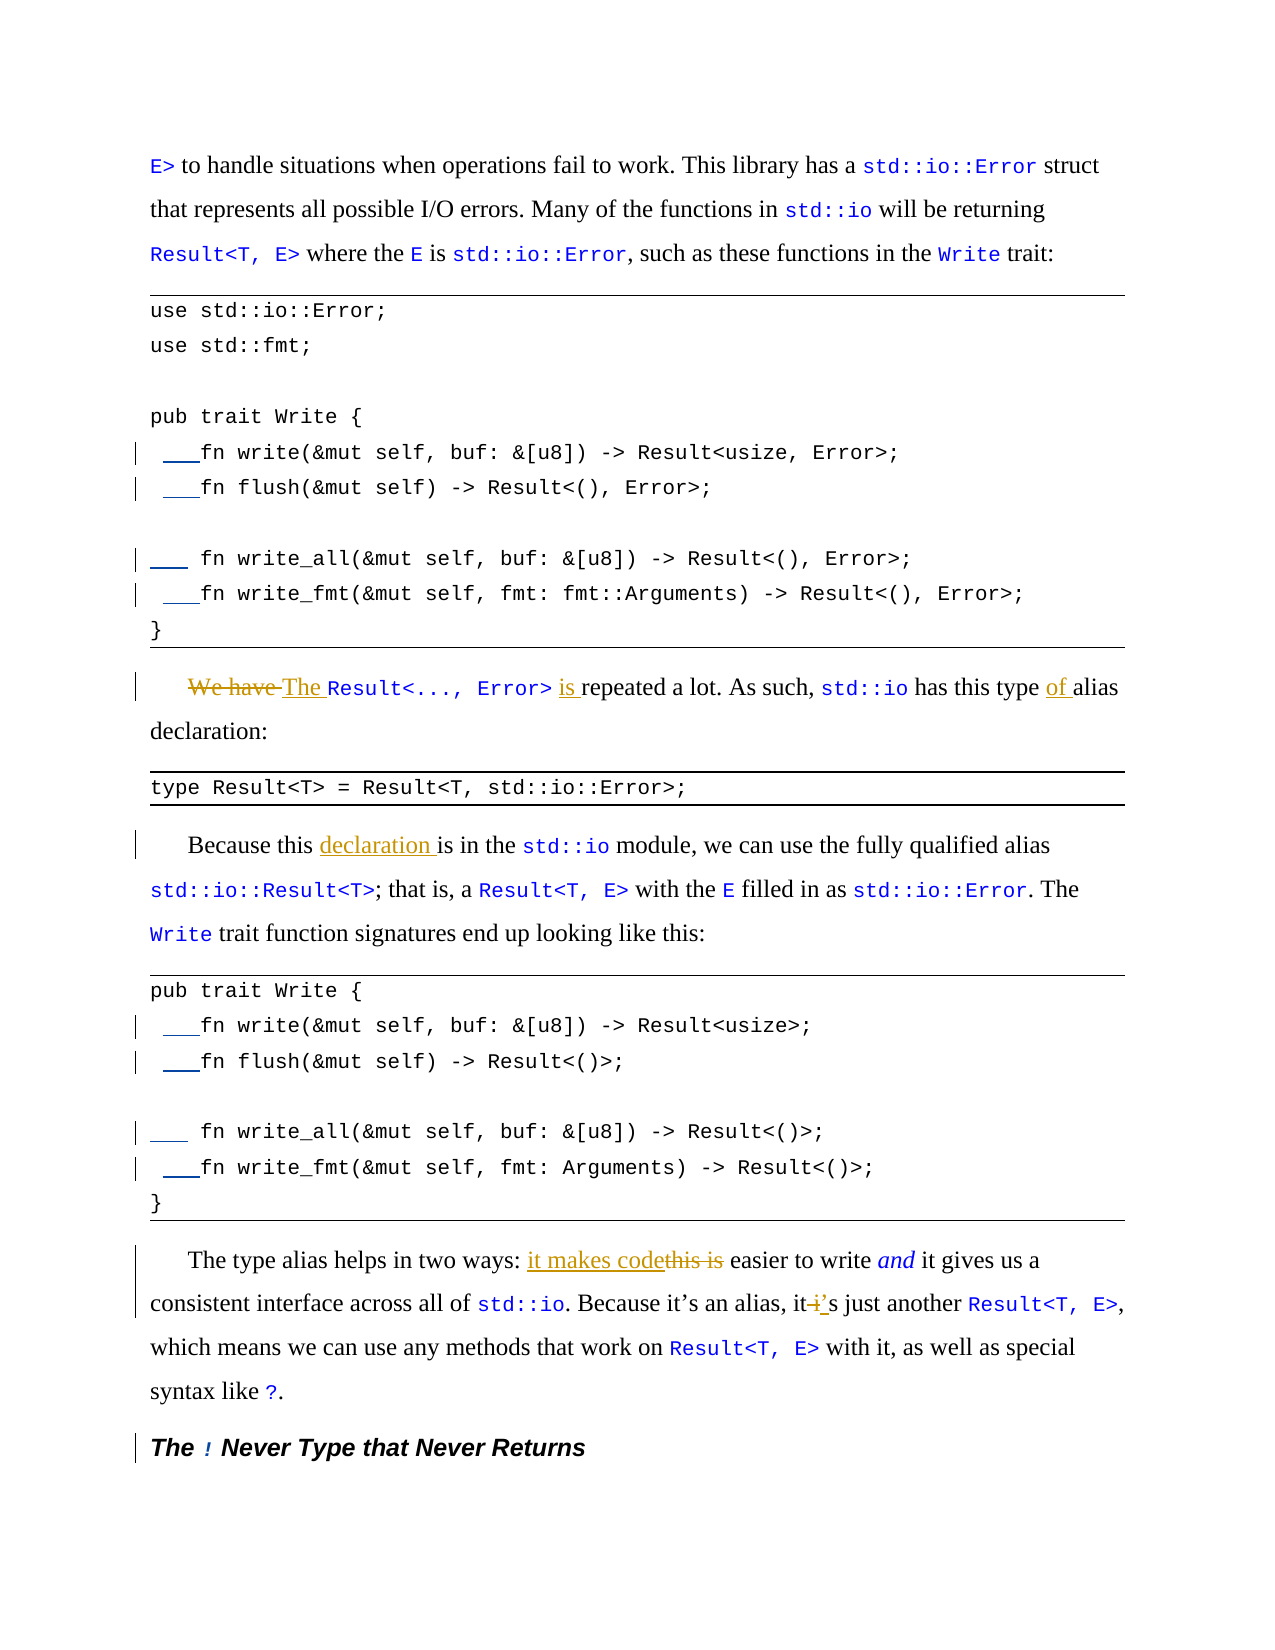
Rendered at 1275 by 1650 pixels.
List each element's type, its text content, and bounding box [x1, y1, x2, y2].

text Result<..., Error> repeated a lot. As such, std::io has this type alias declaration: [150, 672, 1125, 744]
text } [150, 1192, 1125, 1220]
text fn write_all(&mut self, buf: &[u8]) -> Result<()>; [150, 1121, 1125, 1145]
text fn write_all(&mut self, buf: &[u8]) -> Result<(), Error>; [150, 548, 1125, 572]
text use std::fmt; [150, 335, 1125, 359]
text pub trait Write { [150, 976, 1125, 1003]
text fn write_fmt(&mut self, fmt: fmt::Arguments) -> Result<(), Error>; [150, 583, 1125, 607]
text type Result<T> = Result<T, std::io::Error>; [150, 773, 1125, 804]
text fn flush(&mut self) -> Result<(), Error>; [150, 477, 1125, 501]
text fn write_fmt(&mut self, fmt: Arguments) -> Result<()>; [150, 1157, 1125, 1181]
text pub trait Write { [150, 406, 1125, 430]
text Because this is in the std::io module, we can use the fully qualified alias std::io::Result<T>; that is, a Result<T, E> with the E filled in as std::io::Error. The Write trait function signatures end up looking like this: [150, 830, 1125, 947]
text use std::io::Error; [150, 296, 1125, 324]
text fn write(&mut self, buf: &[u8]) -> Result<usize>; [150, 1015, 1125, 1039]
text The type alias helps in two ways: easier to write and it gives us a consistent interface across all of std::io. Because it’s an alias, its just another Result<T, E>, which means we can use any methods that work on Result<T, E> with it, as well as special syntax like ?. [150, 1245, 1125, 1406]
text fn flush(&mut self) -> Result<()>; [150, 1051, 1125, 1074]
text The ! Never Type that Never Returns [150, 1433, 1125, 1463]
text } [150, 619, 1125, 647]
text fn write(&mut self, buf: &[u8]) -> Result<usize, Error>; [150, 442, 1125, 465]
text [150, 150, 1125, 267]
